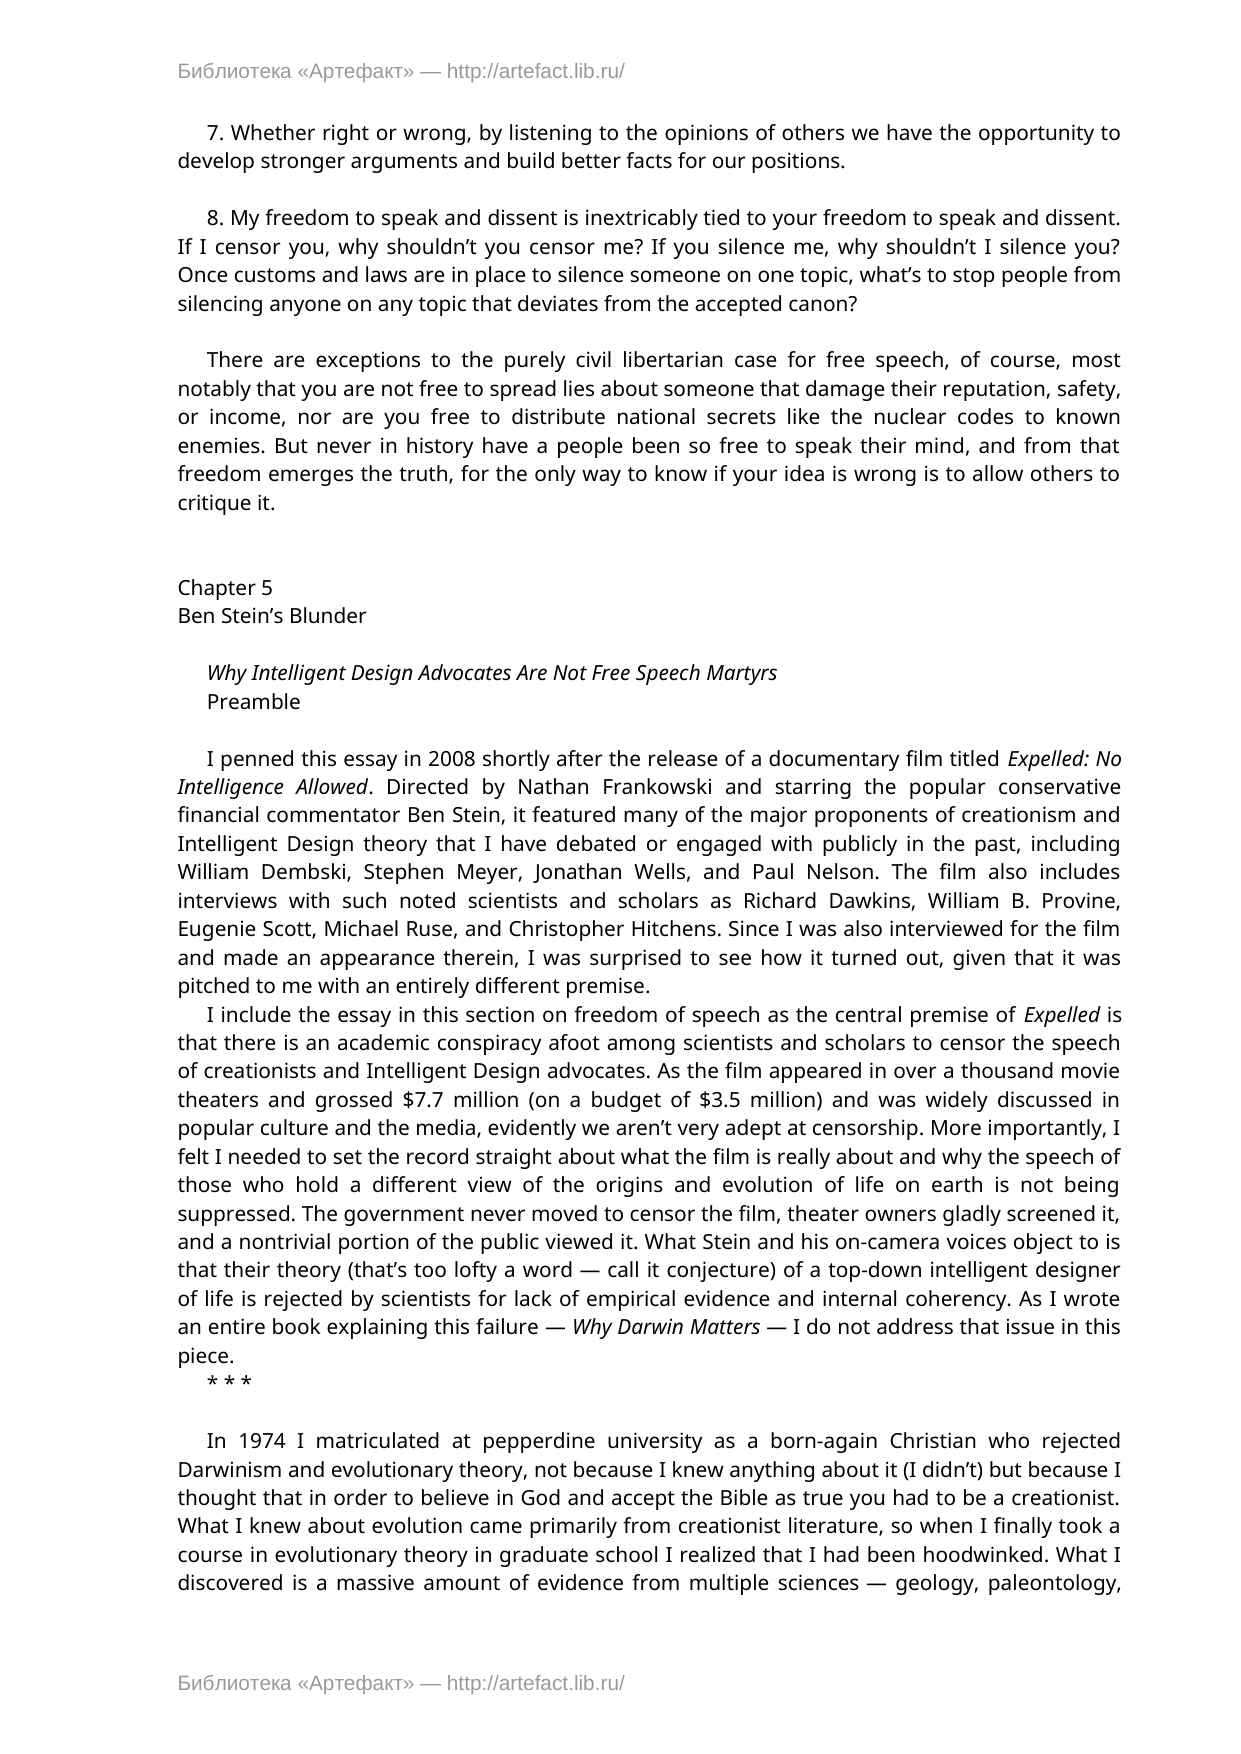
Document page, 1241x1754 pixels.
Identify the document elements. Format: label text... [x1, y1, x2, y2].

text I include the essay in this section on freedom of speech as the central premise of Expelled is that there is an academic conspiracy afoot among scientists and scholars to censor the speech of creationists and Intelligent Design advocates. As the film appeared in over a thousand movie theaters and grossed $7.7 million (on a budget of $3.5 million) and was widely discussed in popular culture and the media, evidently we aren’t very adept at censorship. More importantly, I felt I needed to set the record straight about what the film is really about and why the speech of those who hold a different view of the origins and evolution of life on earth is not being suppressed. The government never moved to censor the film, theater owners gladly screened it, and a nontrivial portion of the public viewed it. What Stein and his on-camera voices object to is that their theory (that’s too lofty a word — call it conjecture) of a top-down intelligent designer of life is rejected by scientists for lack of empirical evidence and internal coherency. As I wrote an entire book explaining this failure — Why Darwin Matters — I do not address that issue in this piece. [177, 1000, 1122, 1369]
subtitle Preamble [177, 687, 1122, 715]
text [177, 1426, 1122, 1597]
subtitle Why Intelligent Design Advocates Are Not Free Speech Martyrs [177, 658, 1122, 687]
text * * * [177, 1369, 1122, 1398]
text There are exceptions to the purely civil libertarian case for free speech, of course, most notably that you are not free to spread lies about someone that damage their reputation, safety, or income, nor are you free to distribute national secrets like the nuclear codes to known enemies. But never in history have a people been so free to speak their mind, and from that freedom emerges the truth, for the only way to know if your idea is wrong is to allow others to critique it. [177, 346, 1122, 516]
subtitle Chapter 5 [177, 573, 1122, 602]
text 7. Whether right or wrong, by listening to the opinions of others we have the opportunity to develop stronger arguments and build better facts for our positions. [177, 118, 1122, 175]
subtitle Ben Stein’s Blunder [177, 602, 1122, 630]
text I penned this essay in 2008 shortly after the release of a documentary film titled Expelled: No Intelligence Allowed. Directed by Nathan Frankowski and starring the popular conservative financial commentator Ben Stein, it featured many of the major proponents of creationism and Intelligent Design theory that I have debated or engaged with publicly in the past, including William Dembski, Stephen Meyer, Jonathan Wells, and Paul Nelson. The film also includes interviews with such noted scientists and scholars as Richard Dawkins, William B. Provine, Eugenie Scott, Michael Ruse, and Christopher Hitchens. Since I was also interviewed for the film and made an appearance therein, I was surprised to see how it turned out, given that it was pitched to me with an entirely different premise. [177, 744, 1122, 1000]
text 8. My freedom to speak and dissent is inextricably tied to your freedom to speak and dissent. If I censor you, why shouldn’t you censor me? If you silence me, why shouldn’t I silence you? Once customs and laws are in place to silence someone on one topic, what’s to stop people from silencing anyone on any topic that deviates from the accepted canon? [177, 203, 1122, 317]
